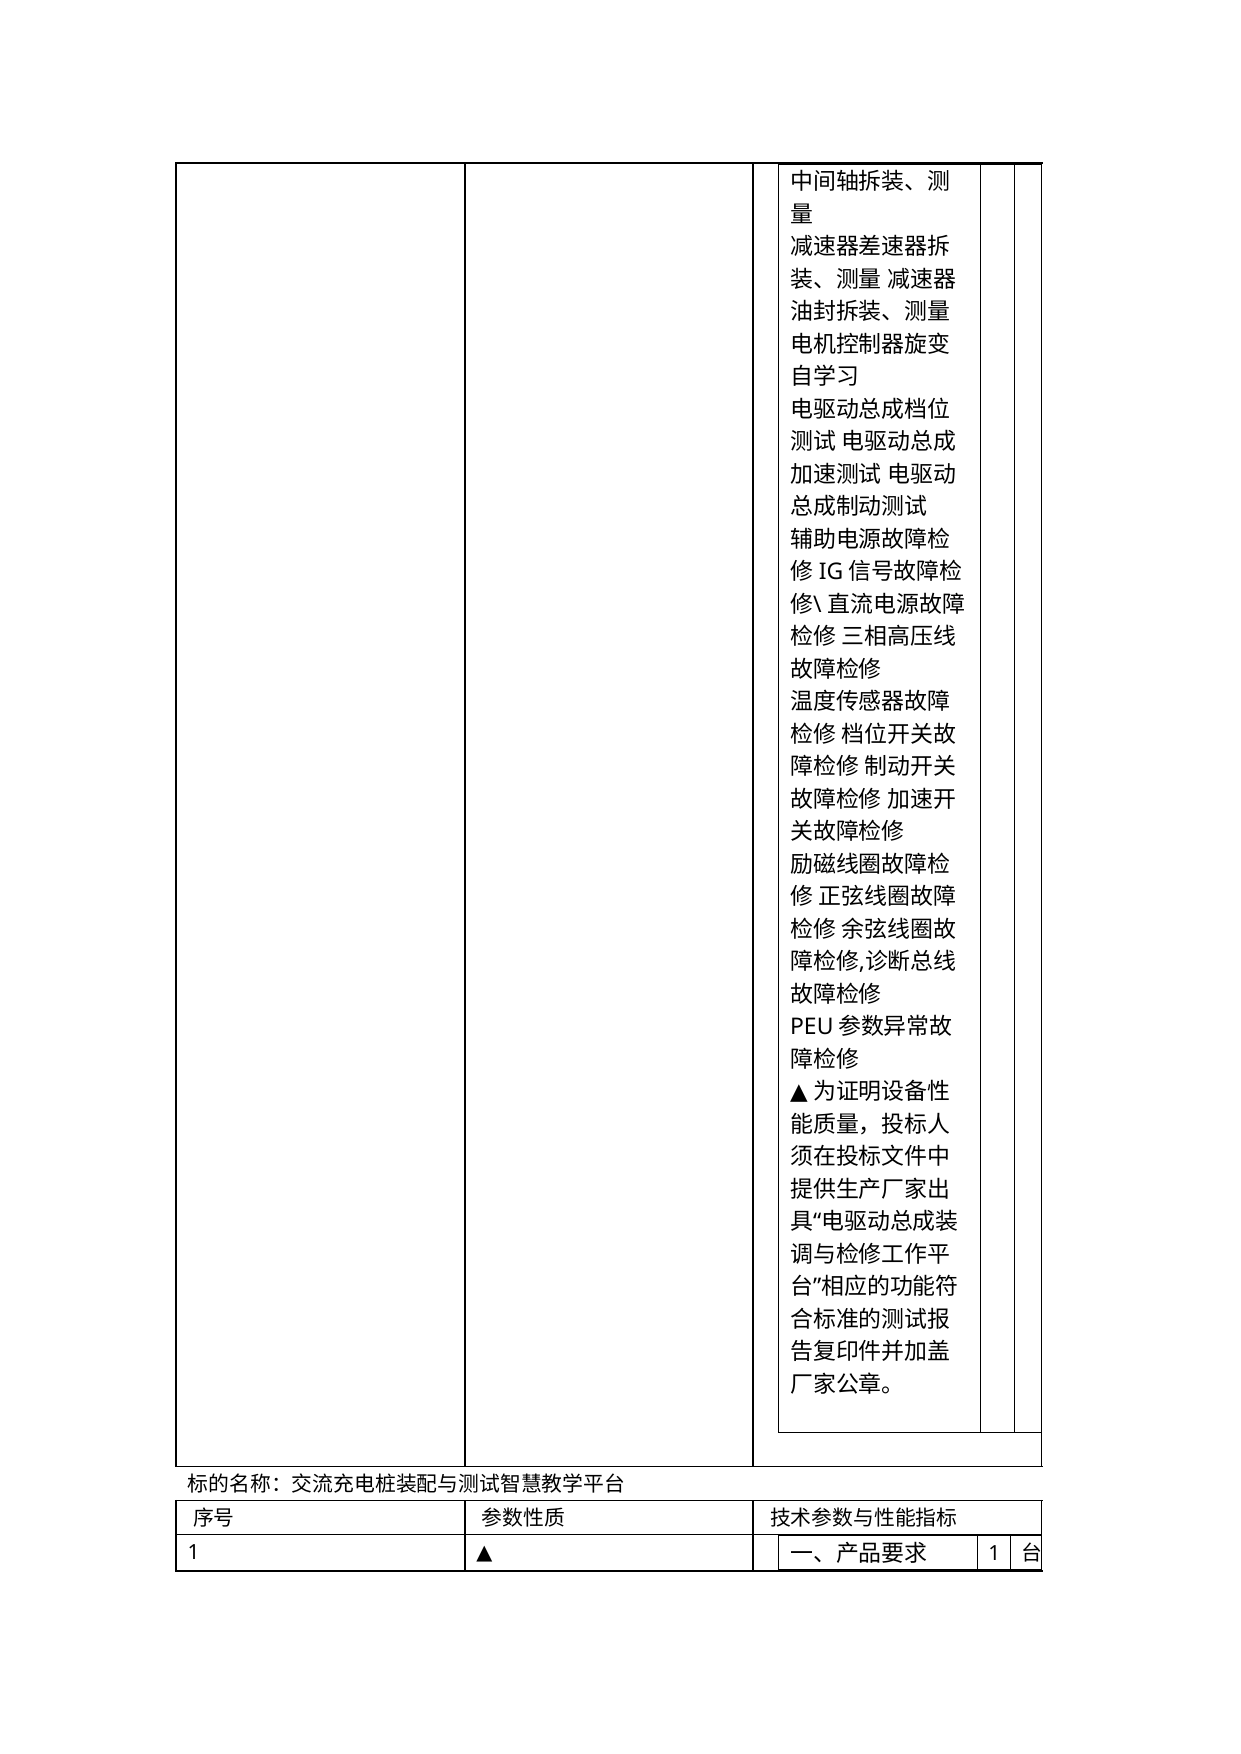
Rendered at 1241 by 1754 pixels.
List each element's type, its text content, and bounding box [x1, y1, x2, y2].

table_cell [754, 164, 1041, 1466]
table_cell 1 [177, 1535, 464, 1570]
table_cell [1011, 1536, 1041, 1569]
table_cell ▲ [466, 1535, 752, 1570]
table_cell [779, 1536, 977, 1569]
text 标的名称：交流充电桩装配与测试智慧教学平台 [187, 1467, 1053, 1500]
table_cell 1 [177, 164, 464, 1466]
table_header 序号 [177, 1501, 464, 1534]
table_cell ▲ [466, 164, 752, 1466]
table_header 技术参数与性能指标 [754, 1501, 1041, 1534]
table_header 参数性质 [466, 1501, 752, 1534]
table_cell [754, 1535, 778, 1570]
table_cell [978, 1536, 1010, 1569]
